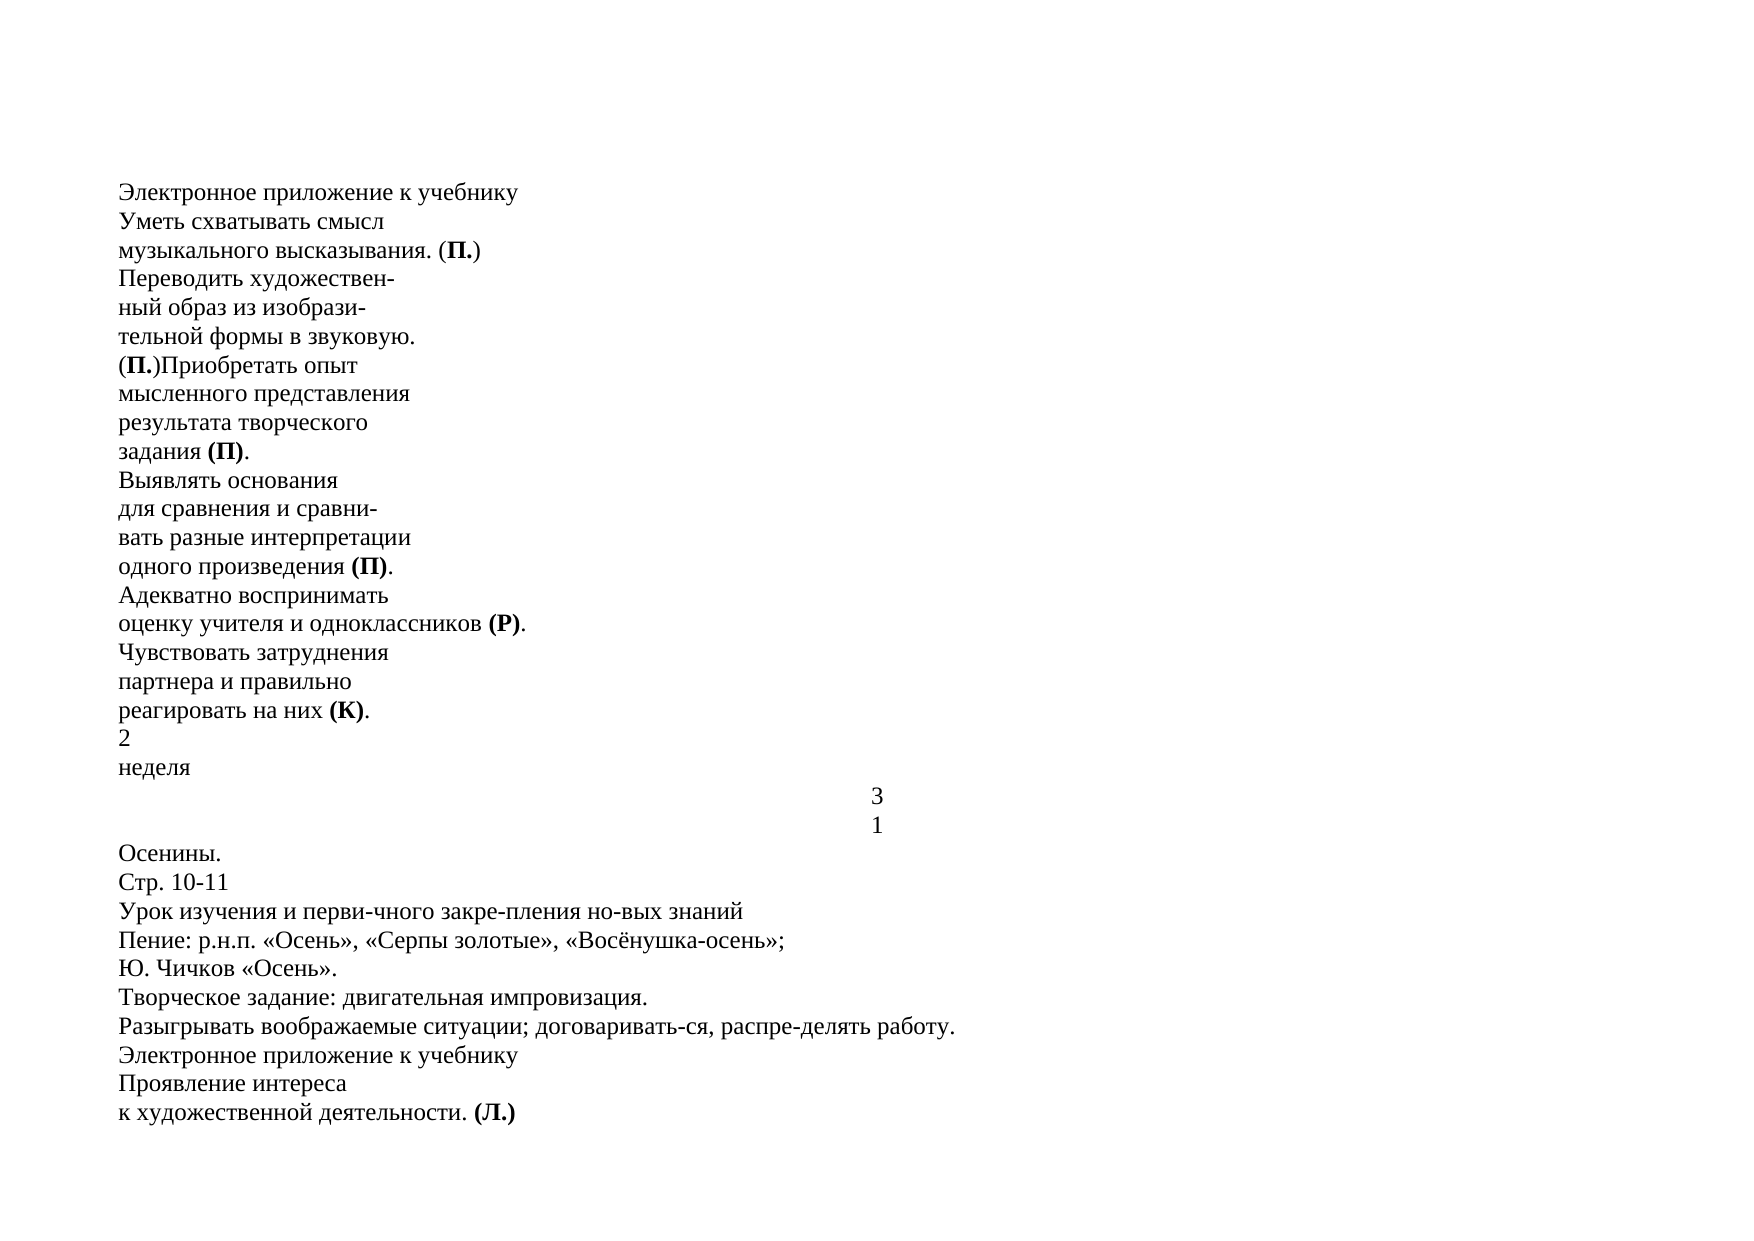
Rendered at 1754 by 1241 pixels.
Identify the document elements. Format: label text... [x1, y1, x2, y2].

text Адекватно воспринимать [118, 580, 1636, 608]
text Ю. Чичков «Осень». [118, 953, 1636, 982]
text задания (П). [118, 436, 1636, 465]
text 1 [118, 810, 1636, 838]
text Переводить художествен- [118, 263, 1636, 292]
text Чувствовать затруднения [118, 637, 1636, 666]
text оценку учителя и одноклассников (Р). [118, 608, 1636, 637]
text результата творческого [118, 407, 1636, 436]
text ный образ из изобрази- [118, 292, 1636, 321]
text Электронное приложение к учебнику [118, 1040, 1636, 1068]
text неделя [118, 752, 1636, 781]
text тельной формы в звуковую. [118, 321, 1636, 350]
text музыкального высказывания. (П.) [118, 235, 1636, 263]
text Разыгрывать воображаемые ситуации; договаривать-ся, распре-делять работу. [118, 1011, 1636, 1040]
text вать разные интерпретации [118, 522, 1636, 551]
text Проявление интереса [118, 1068, 1636, 1097]
text для сравнения и сравни- [118, 493, 1636, 522]
text Осенины. [118, 838, 1636, 867]
text партнера и правильно [118, 666, 1636, 695]
text Электронное приложение к учебнику [118, 177, 1636, 206]
text Творческое задание: двигательная импровизация. [118, 982, 1636, 1011]
text Урок изучения и перви-чного закре-пления но-вых знаний [118, 896, 1636, 925]
text Выявлять основания [118, 465, 1636, 493]
text 3 [118, 781, 1636, 810]
text (П.)Приобретать опыт [118, 350, 1636, 378]
text Уметь схватывать смысл [118, 206, 1636, 235]
text мысленного представления [118, 378, 1636, 407]
text Стр. 10-11 [118, 867, 1636, 896]
text Пение: р.н.п. «Осень», «Серпы золотые», «Восёнушка-осень»; [118, 925, 1636, 953]
text к художественной деятельности. (Л.) [118, 1097, 1636, 1126]
text реагировать на них (К). [118, 695, 1636, 723]
text одного произведения (П). [118, 551, 1636, 580]
text 2 [118, 723, 1636, 752]
